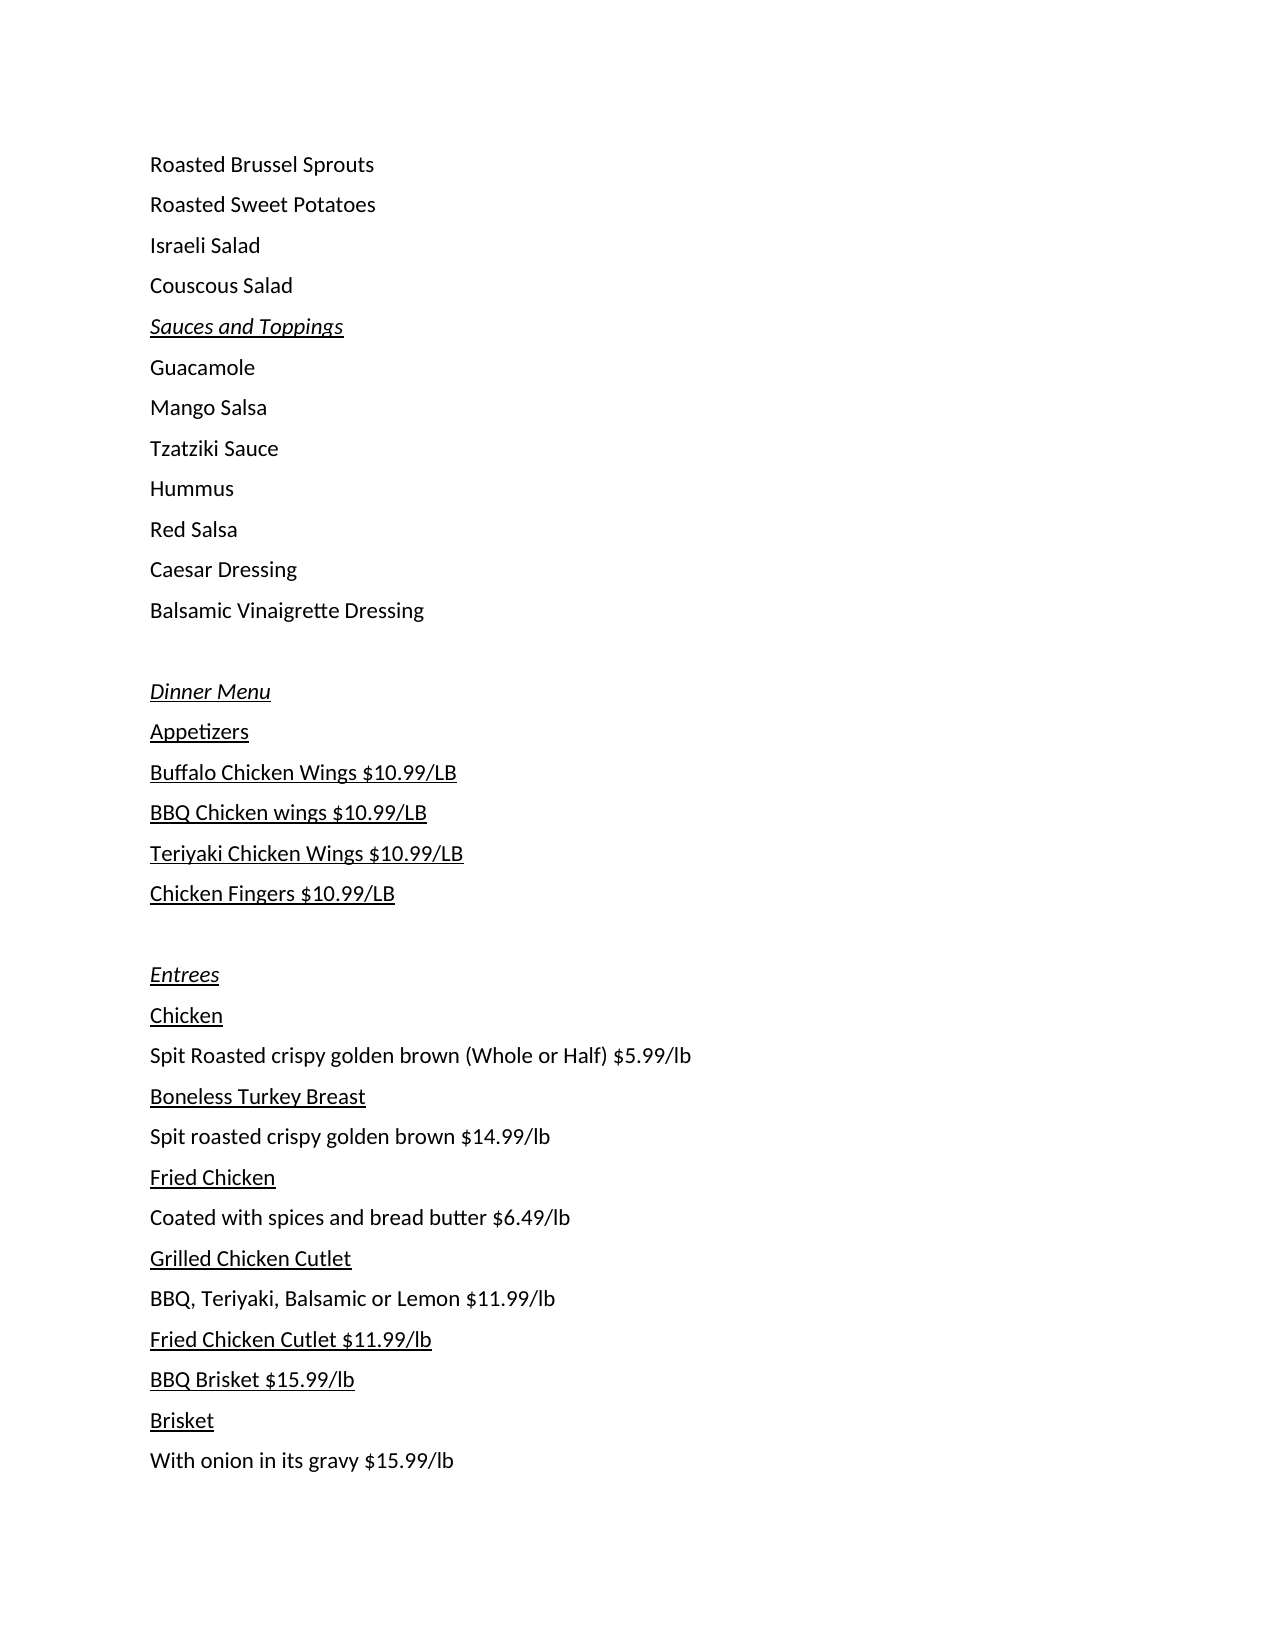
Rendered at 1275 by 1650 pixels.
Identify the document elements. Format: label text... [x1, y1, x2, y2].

text BBQ, Teriyaki, Balsamic or Lemon $11.99/lb [150, 1284, 1125, 1313]
text Chicken Fingers $10.99/LB [150, 879, 1125, 907]
text Israeli Salad [150, 231, 1125, 259]
text Brisket [150, 1406, 1125, 1434]
text Coated with spices and bread butter $6.49/lb [150, 1203, 1125, 1232]
text Mango Salsa [150, 393, 1125, 421]
text Sauces and Toppings [150, 312, 1125, 340]
text Roasted Sweet Potatoes [150, 191, 1125, 218]
text Caesar Dressing [150, 555, 1125, 583]
text Tzatziki Sauce [150, 434, 1125, 462]
text Buffalo Chicken Wings $10.99/LB [150, 758, 1125, 786]
text Fried Chicken [150, 1163, 1125, 1191]
text Spit roasted crispy golden brown $14.99/lb [150, 1122, 1125, 1151]
text BBQ Brisket $15.99/lb [150, 1366, 1125, 1394]
text Appetizers [150, 717, 1125, 745]
text Roasted Brussel Sprouts [150, 150, 1125, 178]
text Chicken [150, 1001, 1125, 1029]
text Hummus [150, 474, 1125, 502]
text Teriyaki Chicken Wings $10.99/LB [150, 839, 1125, 867]
text Balsamic Vinaigrette Dressing [150, 596, 1125, 624]
text Couscous Salad [150, 272, 1125, 299]
text BBQ Chicken wings $10.99/LB [150, 798, 1125, 826]
text Dinner Menu [150, 677, 1125, 705]
text Red Salsa [150, 515, 1125, 543]
text Spit Roasted crispy golden brown (Whole or Half) $5.99/lb [150, 1041, 1125, 1069]
text Boneless Turkey Breast [150, 1082, 1125, 1110]
text Guacamole [150, 353, 1125, 381]
text Entrees [150, 960, 1125, 988]
text With onion in its gravy $15.99/lb [150, 1447, 1125, 1475]
text Fried Chicken Cutlet $11.99/lb [150, 1325, 1125, 1353]
text Grilled Chicken Cutlet [150, 1244, 1125, 1272]
